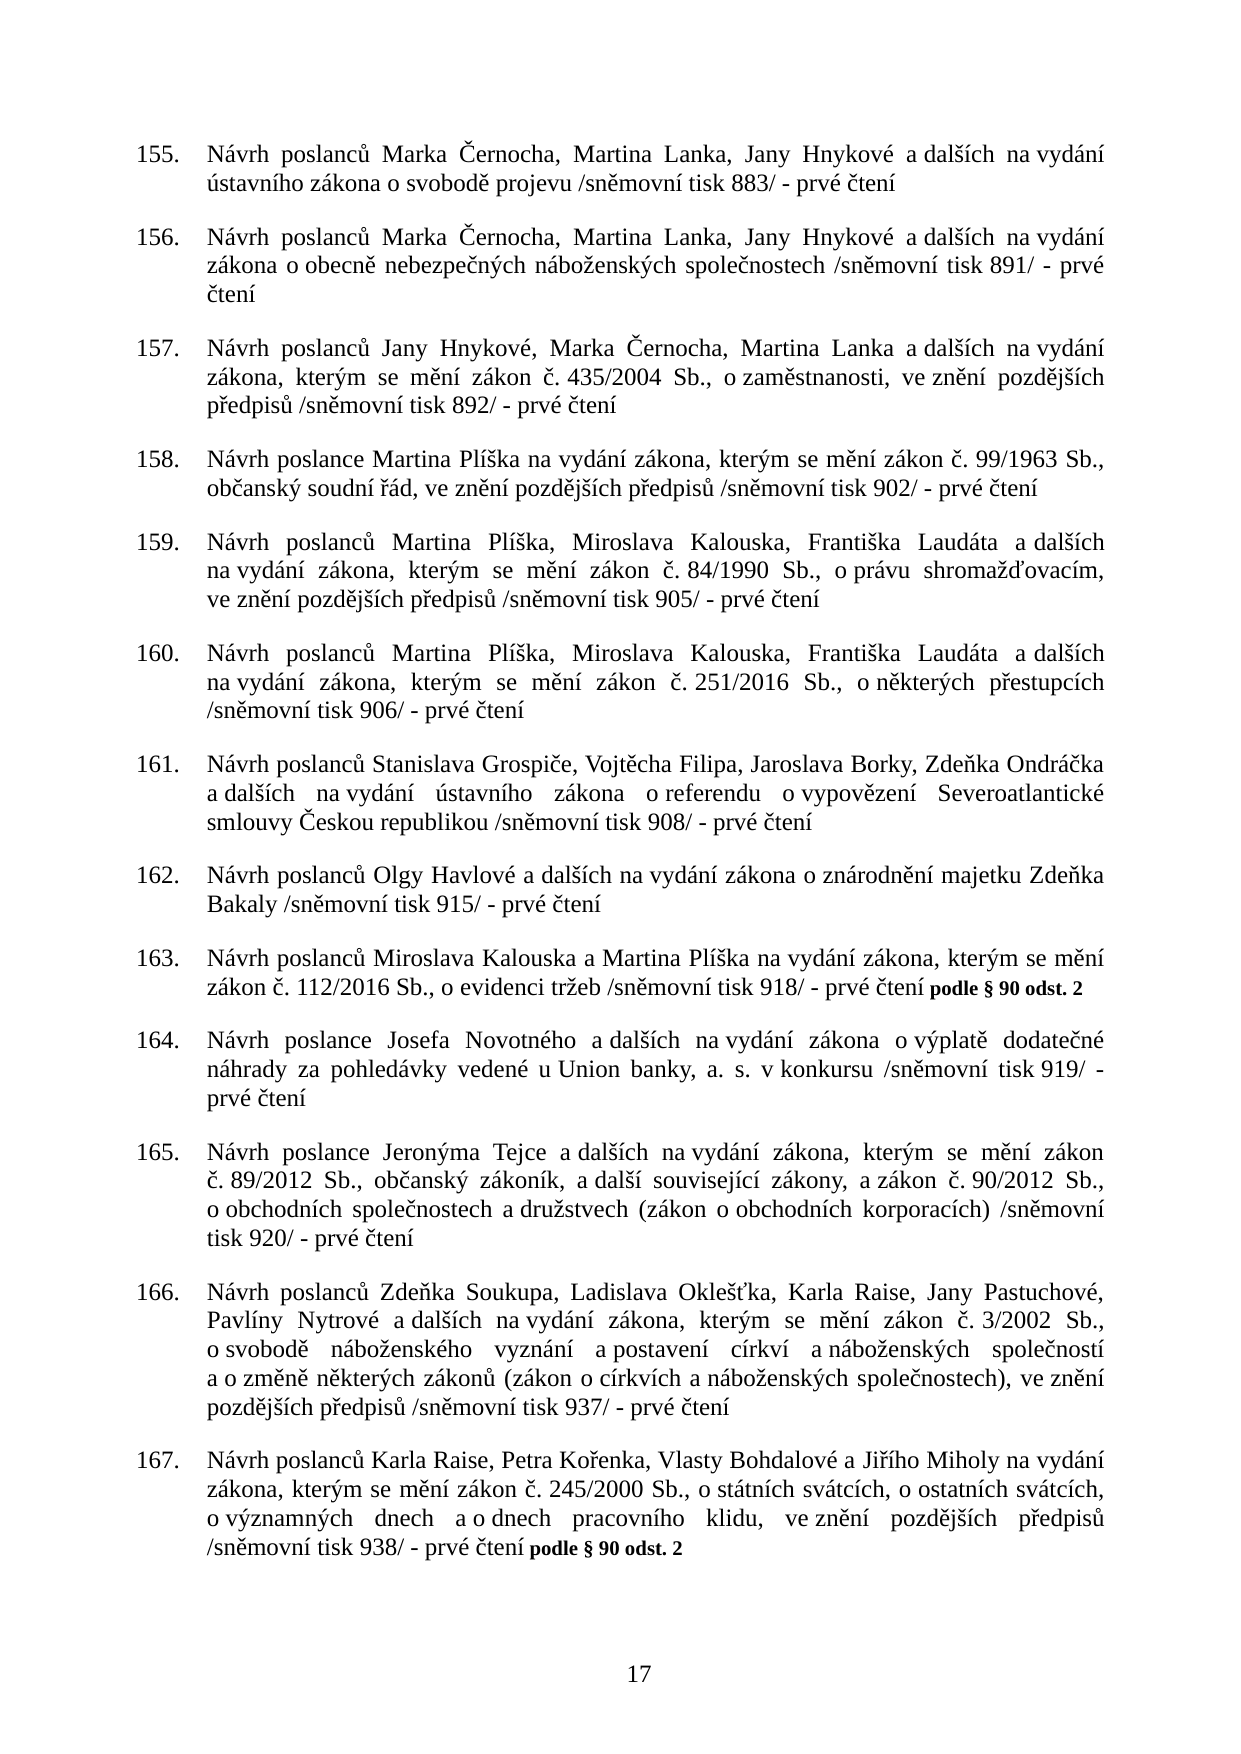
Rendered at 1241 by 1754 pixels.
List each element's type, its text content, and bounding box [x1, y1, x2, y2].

text 161. Návrh poslanců Stanislava Grospiče, Vojtěcha Filipa, Jaroslava Borky, Zdeňka Ondráčka a dalších na vydání ústavního zákona o referendu o vypovězení Severoatlantické smlouvy Českou republikou /sněmovní tisk 908/ - prvé čtení [136, 749, 1104, 835]
text 159. Návrh poslanců Martina Plíška, Miroslava Kalouska, Františka Laudáta a dalších na vydání zákona, kterým se mění zákon č. 84/1990 Sb., o právu shromažďovacím, ve znění pozdějších předpisů /sněmovní tisk 905/ - prvé čtení [136, 527, 1104, 613]
text 160. Návrh poslanců Martina Plíška, Miroslava Kalouska, Františka Laudáta a dalších na vydání zákona, kterým se mění zákon č. 251/2016 Sb., o některých přestupcích /sněmovní tisk 906/ - prvé čtení [136, 638, 1104, 724]
text 157. Návrh poslanců Jany Hnykové, Marka Černocha, Martina Lanka a dalších na vydání zákona, kterým se mění zákon č. 435/2004 Sb., o zaměstnanosti, ve znění pozdějších předpisů /sněmovní tisk 892/ - prvé čtení [136, 333, 1104, 419]
text 155. Návrh poslanců Marka Černocha, Martina Lanka, Jany Hnykové a dalších na vydání ústavního zákona o svobodě projevu /sněmovní tisk 883/ - prvé čtení [136, 139, 1104, 197]
text 165. Návrh poslance Jeronýma Tejce a dalších na vydání zákona, kterým se mění zákon č. 89/2012 Sb., občanský zákoník, a další související zákony, a zákon č. 90/2012 Sb., o obchodních společnostech a družstvech (zákon o obchodních korporacích) /sněmovní tisk 920/ - prvé čtení [136, 1137, 1104, 1252]
text 162. Návrh poslanců Olgy Havlové a dalších na vydání zákona o znárodnění majetku Zdeňka Bakaly /sněmovní tisk 915/ - prvé čtení [136, 860, 1104, 918]
text 158. Návrh poslance Martina Plíška na vydání zákona, kterým se mění zákon č. 99/1963 Sb., občanský soudní řád, ve znění pozdějších předpisů /sněmovní tisk 902/ - prvé čtení [136, 444, 1104, 502]
text 166. Návrh poslanců Zdeňka Soukupa, Ladislava Oklešťka, Karla Raise, Jany Pastuchové, Pavlíny Nytrové a dalších na vydání zákona, kterým se mění zákon č. 3/2002 Sb., o svobodě náboženského vyznání a postavení církví a náboženských společností a o změně některých zákonů (zákon o církvích a náboženských společnostech), ve znění pozdějších předpisů /sněmovní tisk 937/ - prvé čtení [136, 1277, 1104, 1420]
text 156. Návrh poslanců Marka Černocha, Martina Lanka, Jany Hnykové a dalších na vydání zákona o obecně nebezpečných náboženských společnostech /sněmovní tisk 891/ - prvé čtení [136, 222, 1104, 308]
text 167. Návrh poslanců Karla Raise, Petra Kořenka, Vlasty Bohdalové a Jiřího Miholy na vydání zákona, kterým se mění zákon č. 245/2000 Sb., o státních svátcích, o ostatních svátcích, o významných dnech a o dnech pracovního klidu, ve znění pozdějších předpisů /sněmovní tisk 938/ - prvé čtení podle § 90 odst. 2 [136, 1445, 1104, 1560]
text 164. Návrh poslance Josefa Novotného a dalších na vydání zákona o výplatě dodatečné náhrady za pohledávky vedené u Union banky, a. s. v konkursu /sněmovní tisk 919/ - prvé čtení [136, 1025, 1104, 1112]
text 163. Návrh poslanců Miroslava Kalouska a Martina Plíška na vydání zákona, kterým se mění zákon č. 112/2016 Sb., o evidenci tržeb /sněmovní tisk 918/ - prvé čtení podle § 90 odst. 2 [136, 943, 1104, 1000]
